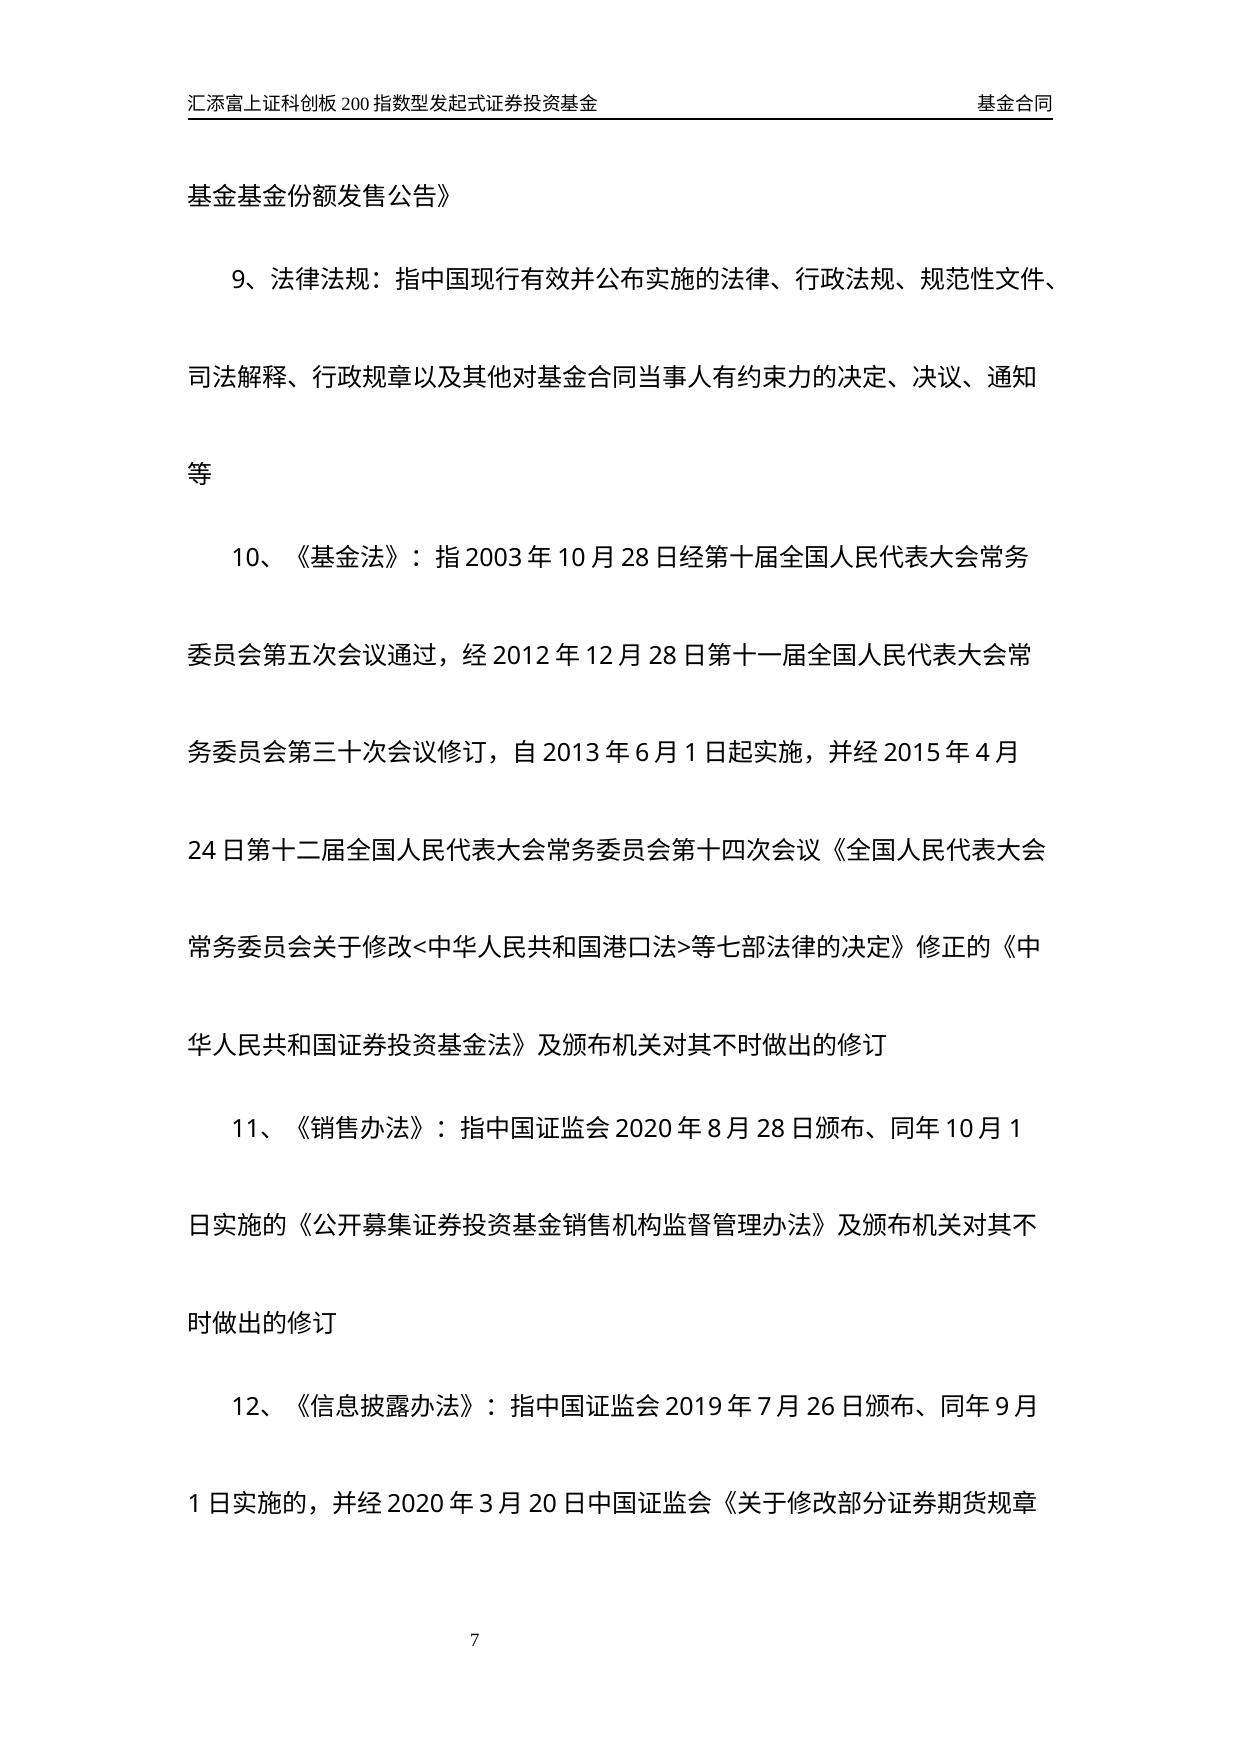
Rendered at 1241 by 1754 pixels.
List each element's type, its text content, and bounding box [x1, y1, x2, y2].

text 9、法律法规：指中国现行有效并公布实施的法律、行政法规、规范性文件、司法解释、行政规章以及其他对基金合同当事人有约束力的决定、决议、通知等 [187, 245, 1053, 505]
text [187, 1372, 1053, 1534]
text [187, 162, 1053, 227]
text 11、《销售办法》：指中国证监会2020年8月28日颁布、同年10月1日实施的《公开募集证券投资基金销售机构监督管理办法》及颁布机关对其不时做出的修订 [187, 1094, 1053, 1354]
text 10、《基金法》：指2003年10月28日经第十届全国人民代表大会常务委员会第五次会议通过，经2012年12月28日第十一届全国人民代表大会常务委员会第三十次会议修订，自2013年6月1日起实施，并经2015年4月24日第十二届全国人民代表大会常务委员会第十四次会议《全国人民代表大会常务委员会关于修改<中华人民共和国港口法>等七部法律的决定》修正的《中华人民共和国证券投资基金法》及颁布机关对其不时做出的修订 [187, 523, 1053, 1076]
